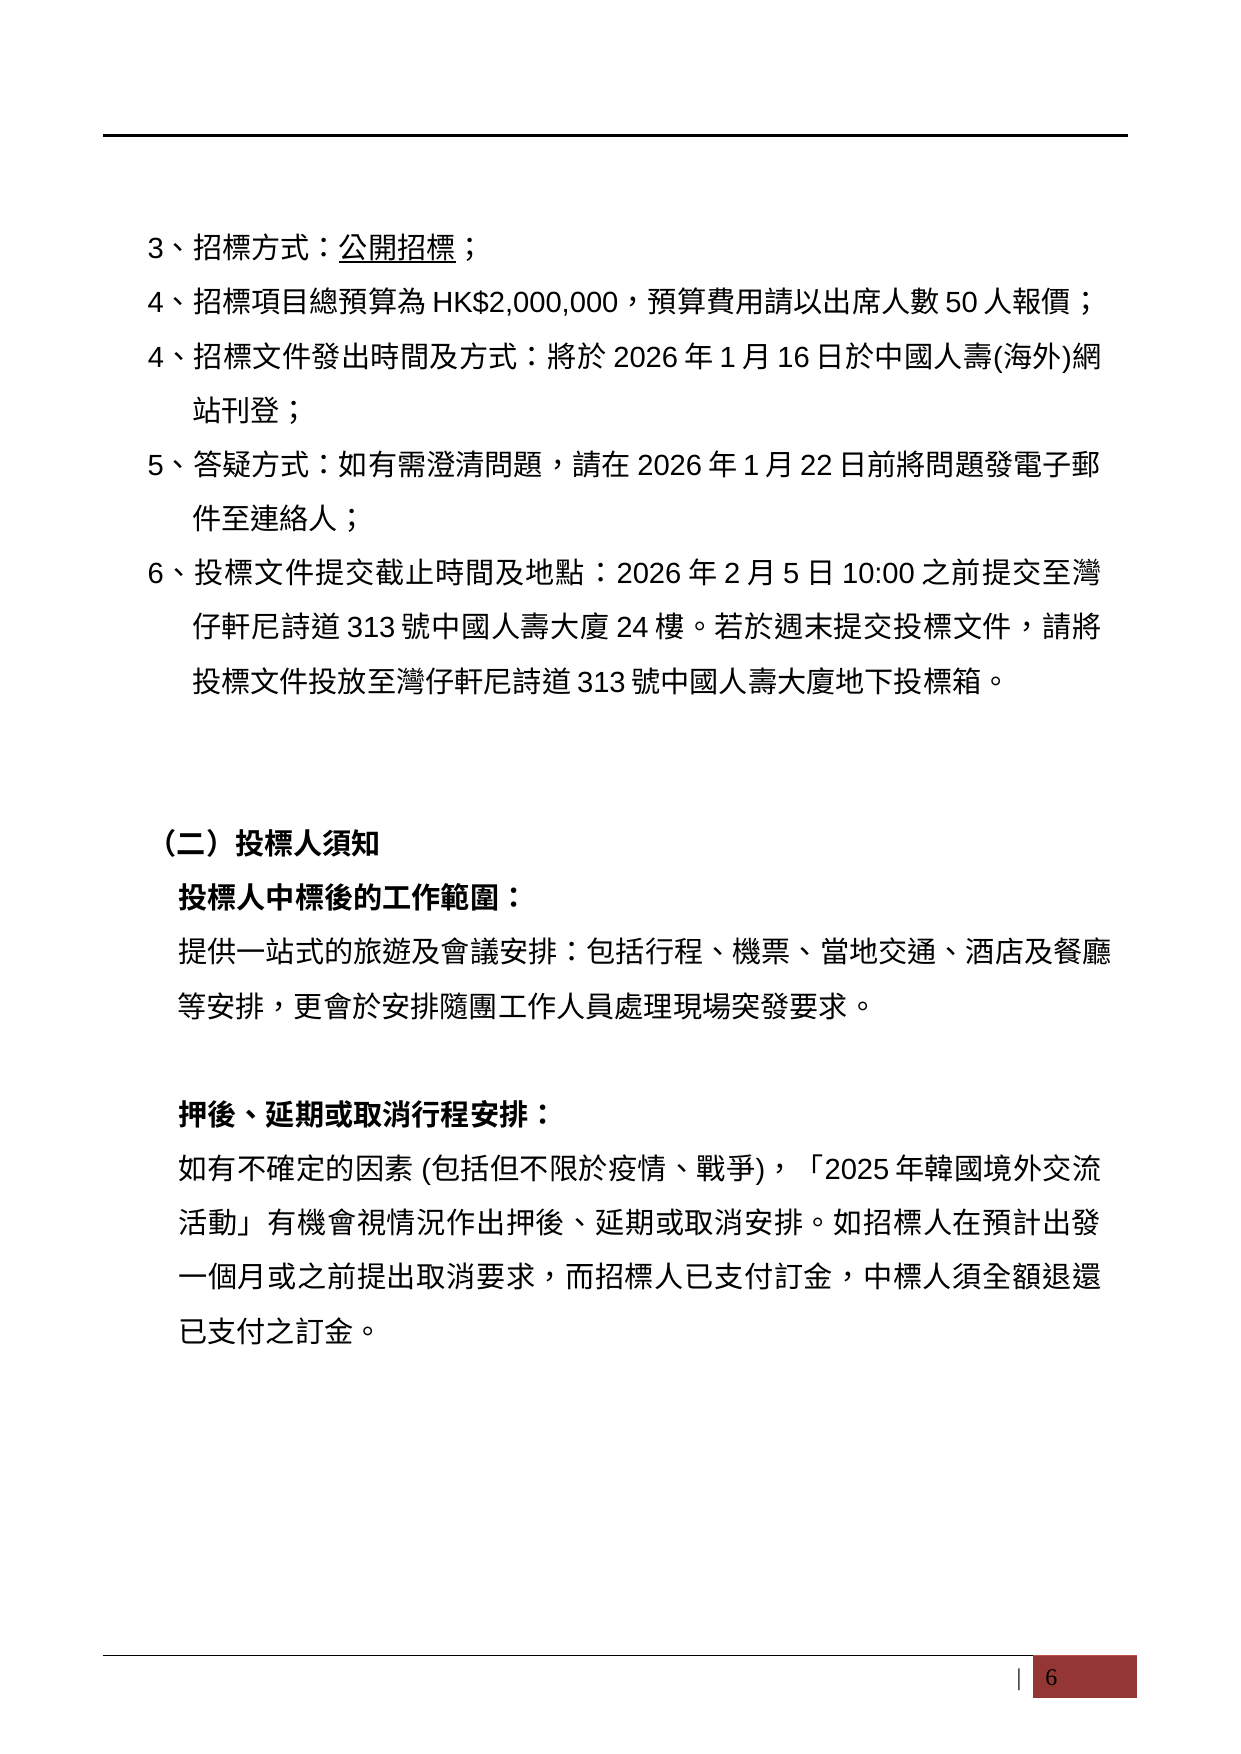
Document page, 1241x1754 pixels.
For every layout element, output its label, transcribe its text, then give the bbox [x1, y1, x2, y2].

text 4、招標項目總預算為HK$2,000,000，預算費用請以出席人數50人報價； [147, 269, 1101, 324]
text 4、招標文件發出時間及方式：將於2026年1月16日於中國人壽(海外)網站刊登； [148, 324, 1101, 432]
text 提供一站式的旅遊及會議安排：包括行程、機票、當地交通、酒店及餐廳等安排，更會於安排隨團工作人員處理現場突發要求。 [162, 919, 1137, 1028]
text 5、答疑方式：如有需澄清問題，請在2026年1月22日前將問題發電子郵件至連絡人； [147, 432, 1101, 540]
text 投標人中標後的工作範圍： [103, 865, 1101, 919]
text 押後、延期或取消行程安排： [147, 1082, 1101, 1136]
text 3、招標方式：公開招標； [147, 215, 1101, 269]
text 6、投標文件提交截止時間及地點：2026年2月5日10:00之前提交至灣仔軒尼詩道313號中國人壽大廈24樓。若於週末提交投標文件，請將投標文件投放至灣仔軒尼詩道313號中國人壽大廈地下投標箱。 [147, 540, 1101, 703]
text （二）投標人須知 [147, 811, 1101, 865]
text 如有不確定的因素 (包括但不限於疫情、戰爭)，「2025年韓國境外交流活動」有機會視情況作出押後、延期或取消安排。如招標人在預計出發一個月或之前提出取消要求，而招標人已支付訂金，中標人須全額退還已支付之訂金。 [178, 1136, 1101, 1353]
